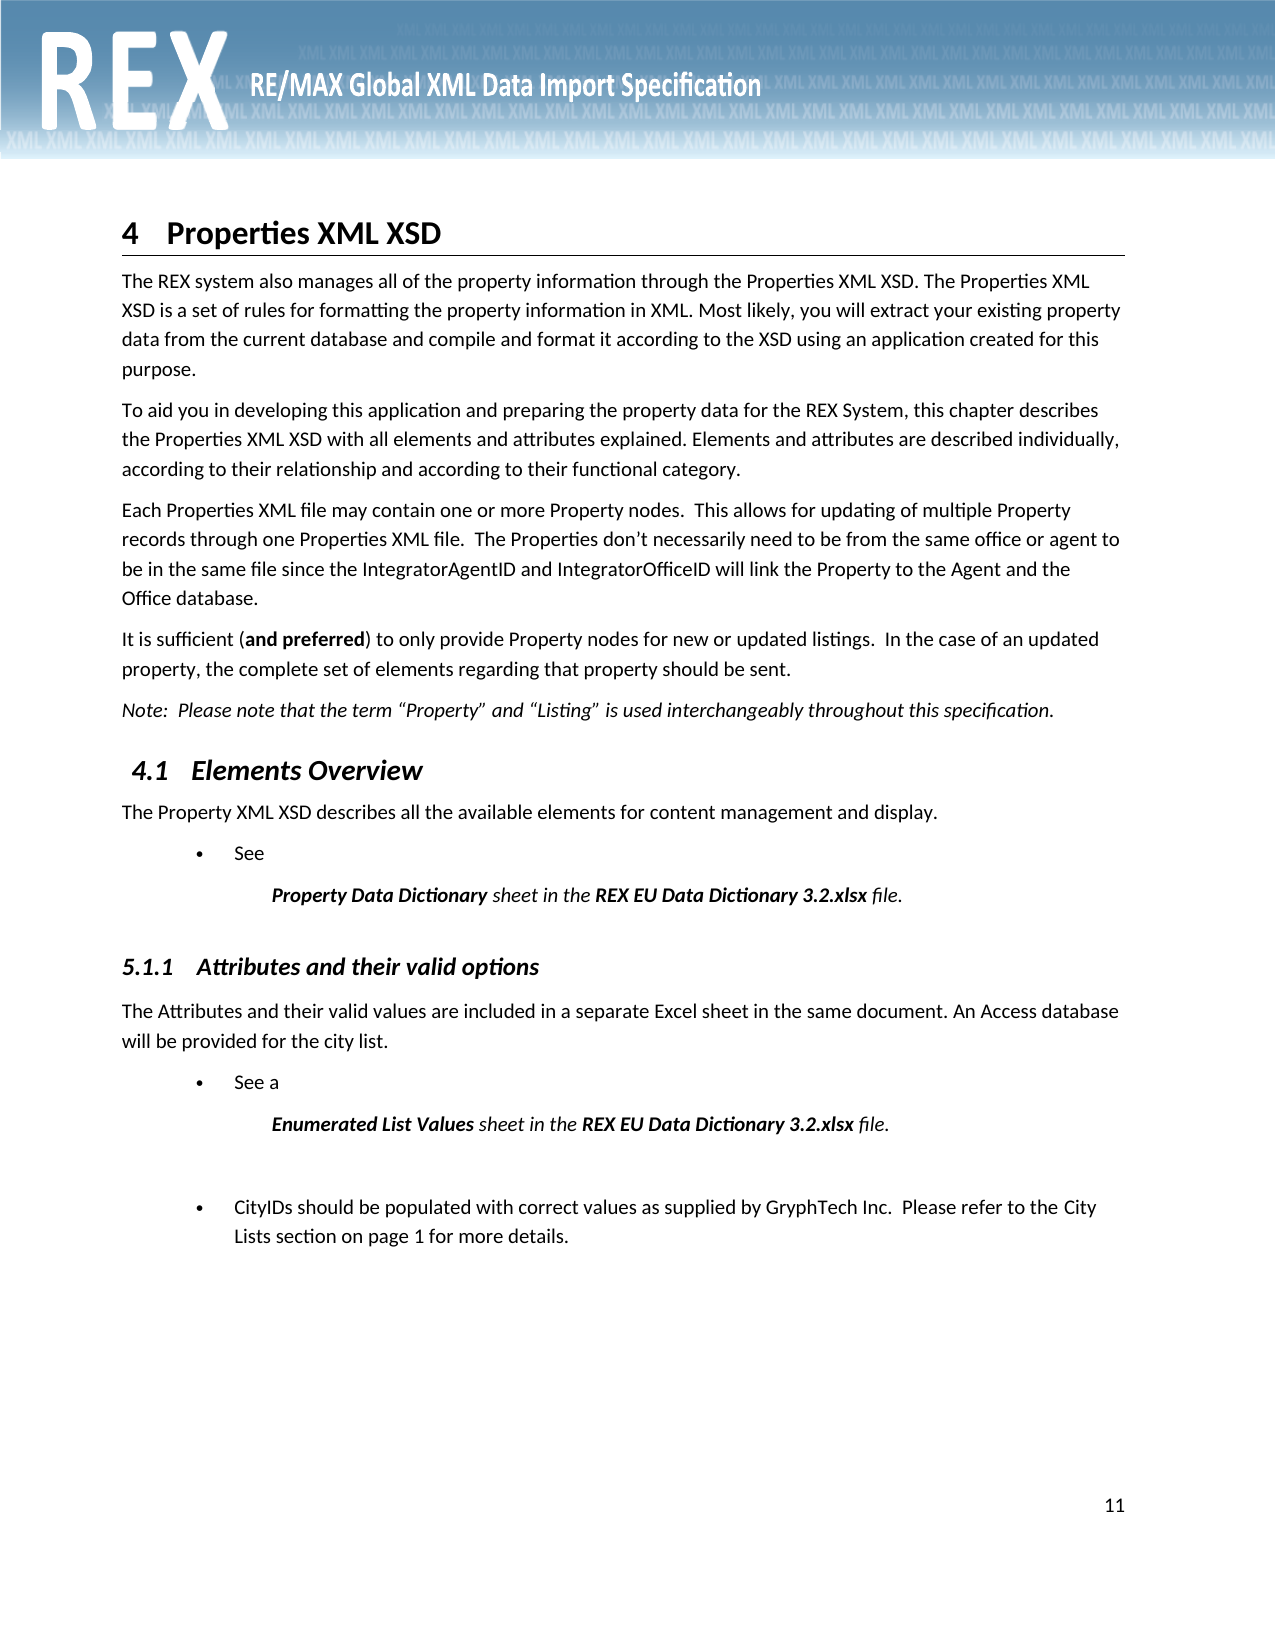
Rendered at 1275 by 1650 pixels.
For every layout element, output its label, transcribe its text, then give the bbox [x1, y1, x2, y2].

subtitle Elements Overview [131, 752, 1125, 787]
text Each Properties XML file may contain one or more Property nodes. This allows for updating of multiple Property records through one Properties XML file. The Properties don’t necessarily need to be from the same office or agent to be in the same file since the IntegratorAgentID and IntegratorOfficeID will link the Property to the Agent and the Office database. [122, 497, 1125, 610]
list CityIDs should be populated with correct values as supplied by GryphTech Inc. Please refer to the City Lists section on page 1 for more details. [197, 1194, 1125, 1249]
text It is sufficient (and preferred) to only provide Property nodes for new or updated listings. In the case of an updated property, the complete set of elements regarding that property should be sent. [122, 627, 1125, 681]
text The Attributes and their valid values are included in a separate Excel sheet in the same document. An Access database will be provided for the city list. [122, 999, 1125, 1053]
list See [197, 841, 1125, 866]
text Enumerated List Values sheet in the REX EU Data Dictionary 3.2.xlsx file. [272, 1111, 1125, 1137]
text The REX system also manages all of the property information through the Properties XML XSD. The Properties XML XSD is a set of rules for formatting the property information in XML. Most likely, you will extract your existing property data from the current database and compile and format it according to the XSD using an application created for this purpose. [122, 268, 1125, 381]
text Note: Please note that the term “Property” and “Listing” is used interchangeably throughout this specification. [122, 697, 1125, 723]
list Property Data Dictionary sheet in the REX EU Data Dictionary 3.2.xlsx file. [272, 882, 1125, 935]
list See a [197, 1069, 1125, 1095]
subtitle Properties XML XSD [122, 212, 1125, 255]
text To aid you in developing this application and preparing the property data for the REX System, this chapter describes the Properties XML XSD with all elements and attributes explained. Elements and attributes are described individually, according to their relationship and according to their functional category. [122, 397, 1125, 481]
list 5.1.1 Attributes and their valid options [122, 951, 1125, 982]
text The Property XML XSD describes all the available elements for content management and display. [122, 799, 1125, 824]
